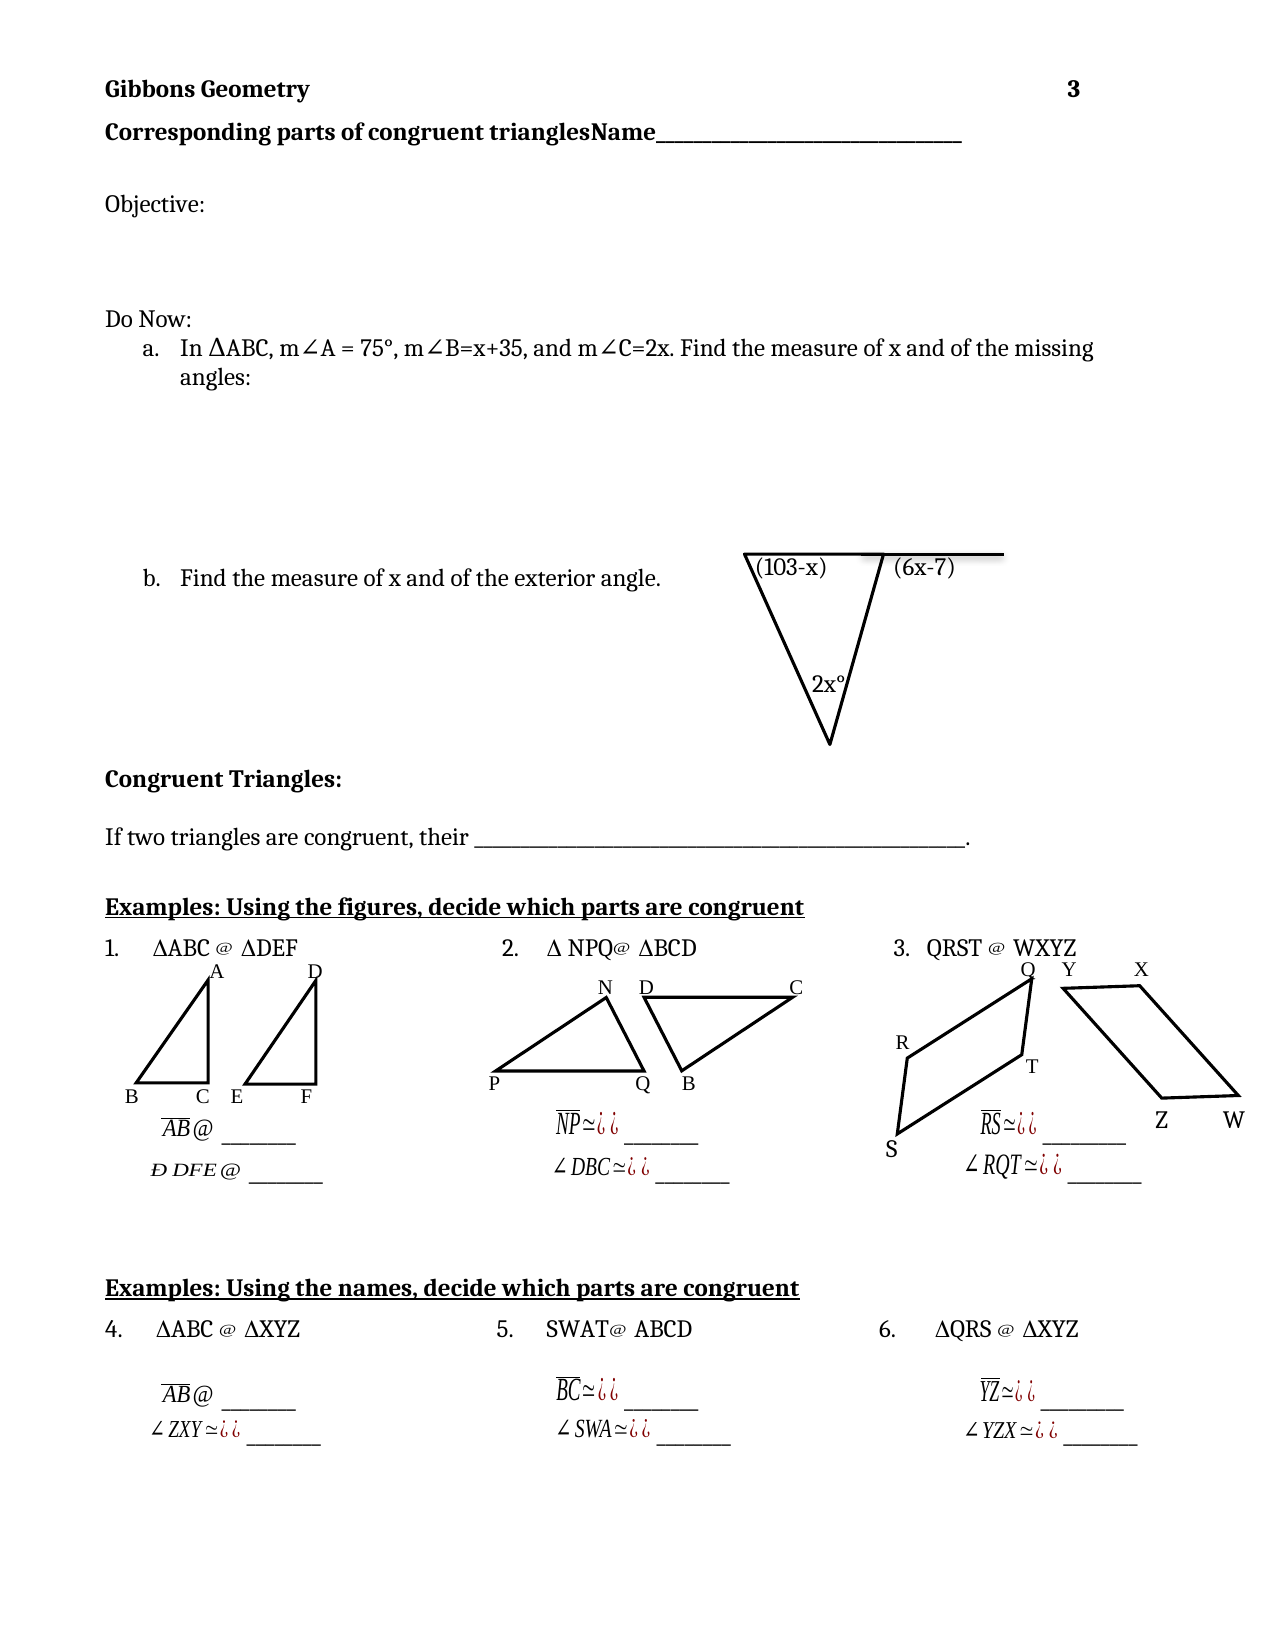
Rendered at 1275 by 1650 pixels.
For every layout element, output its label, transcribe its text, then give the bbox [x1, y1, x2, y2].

text Examples: Using the names, decide which parts are congruent [105, 1274, 1170, 1302]
text ________ ________ ________ [105, 1414, 1170, 1450]
text Objective: [105, 190, 1170, 219]
list Find the measure of x and of the exterior angle. [875, 564, 1170, 592]
text Examples: Using the figures, decide which parts are congruent [105, 892, 1170, 921]
text Congruent Triangles: [105, 765, 1170, 794]
list Find the measure of x and of the exterior angle. [752, 564, 878, 592]
text ________ ________ _________ [105, 1106, 1170, 1148]
text ________ ________ _________ [105, 1372, 1170, 1414]
text If two triangles are congruent, their _____________________________________________________. [105, 822, 1170, 851]
text Do Now: [105, 305, 1170, 334]
text ________ ________ ________ [105, 1148, 1170, 1187]
text 4. ABC XYZ 5. SWAT ABCD 6. QRS XYZ [105, 1315, 1170, 1344]
list In ΔABC, m∠A = 75°, m∠B=x+35, and m∠C=2x. Find the measure of x and of the missing angles: [142, 334, 1170, 391]
list Find the measure of x and of the exterior angle. [142, 564, 759, 592]
text 1. ABC DEF 2. NPQ BCD 3. QRST WXYZ [105, 934, 1170, 962]
